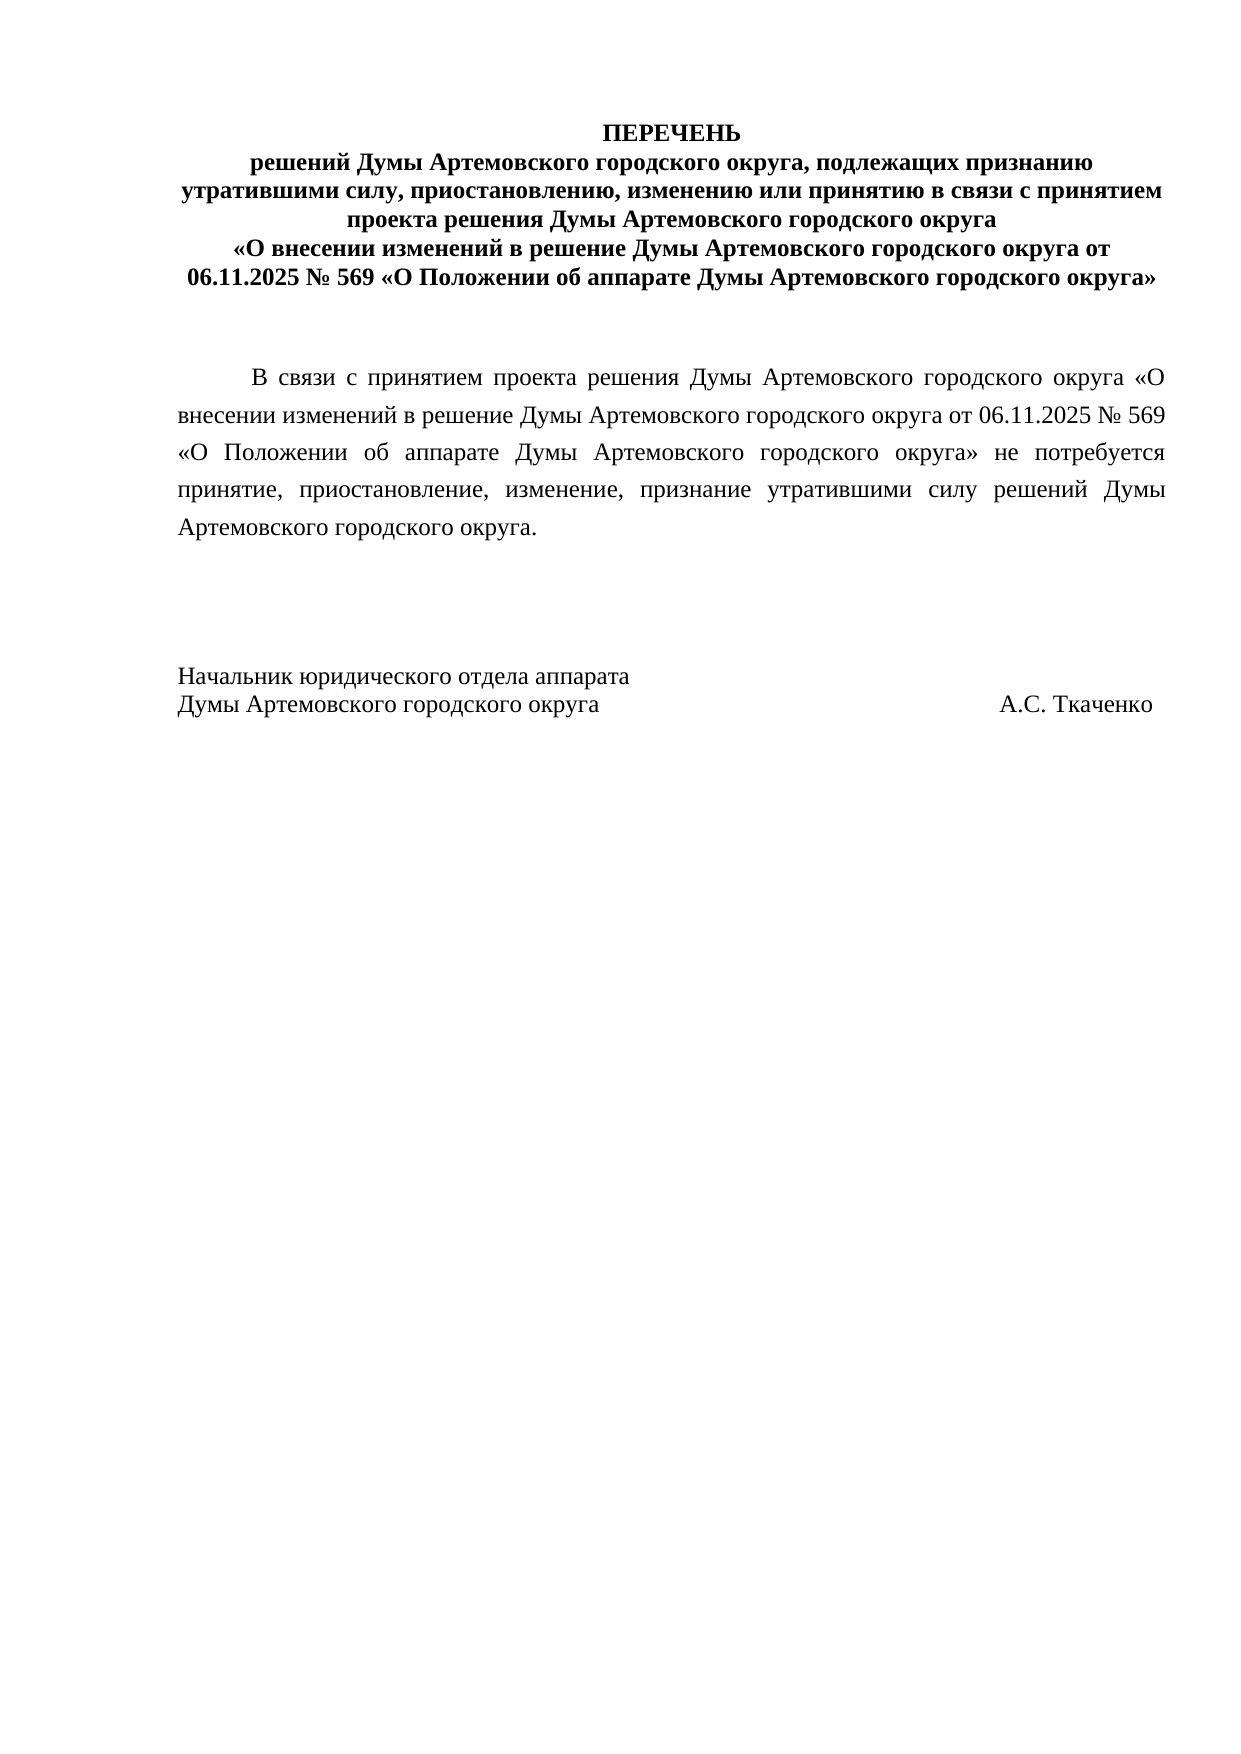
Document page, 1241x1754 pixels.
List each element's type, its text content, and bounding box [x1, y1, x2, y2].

text Начальник юридического отдела аппарата [177, 661, 1166, 689]
text «О внесении изменений в решение Думы Артемовского городского округа от 06.11.2025 № 569 «О Положении об аппарате Думы Артемовского городского округа» [177, 233, 1166, 291]
text решений Думы Артемовского городского округа, подлежащих признанию утратившими силу, приостановлению, изменению или принятию в связи с принятием проекта решения Думы Артемовского городского округа [177, 147, 1166, 233]
text ПЕРЕЧЕНЬ [177, 118, 1166, 147]
text В связи с принятием проекта решения Думы Артемовского городского округа «О внесении изменений в решение Думы Артемовского городского округа от 06.11.2025 № 569 «О Положении об аппарате Думы Артемовского городского округа» не потребуется принятие, приостановление, изменение, признание утратившими силу решений Думы Артемовского городского округа. [177, 362, 1166, 540]
text Думы Артемовского городского округа А.С. Ткаченко [177, 689, 1166, 718]
